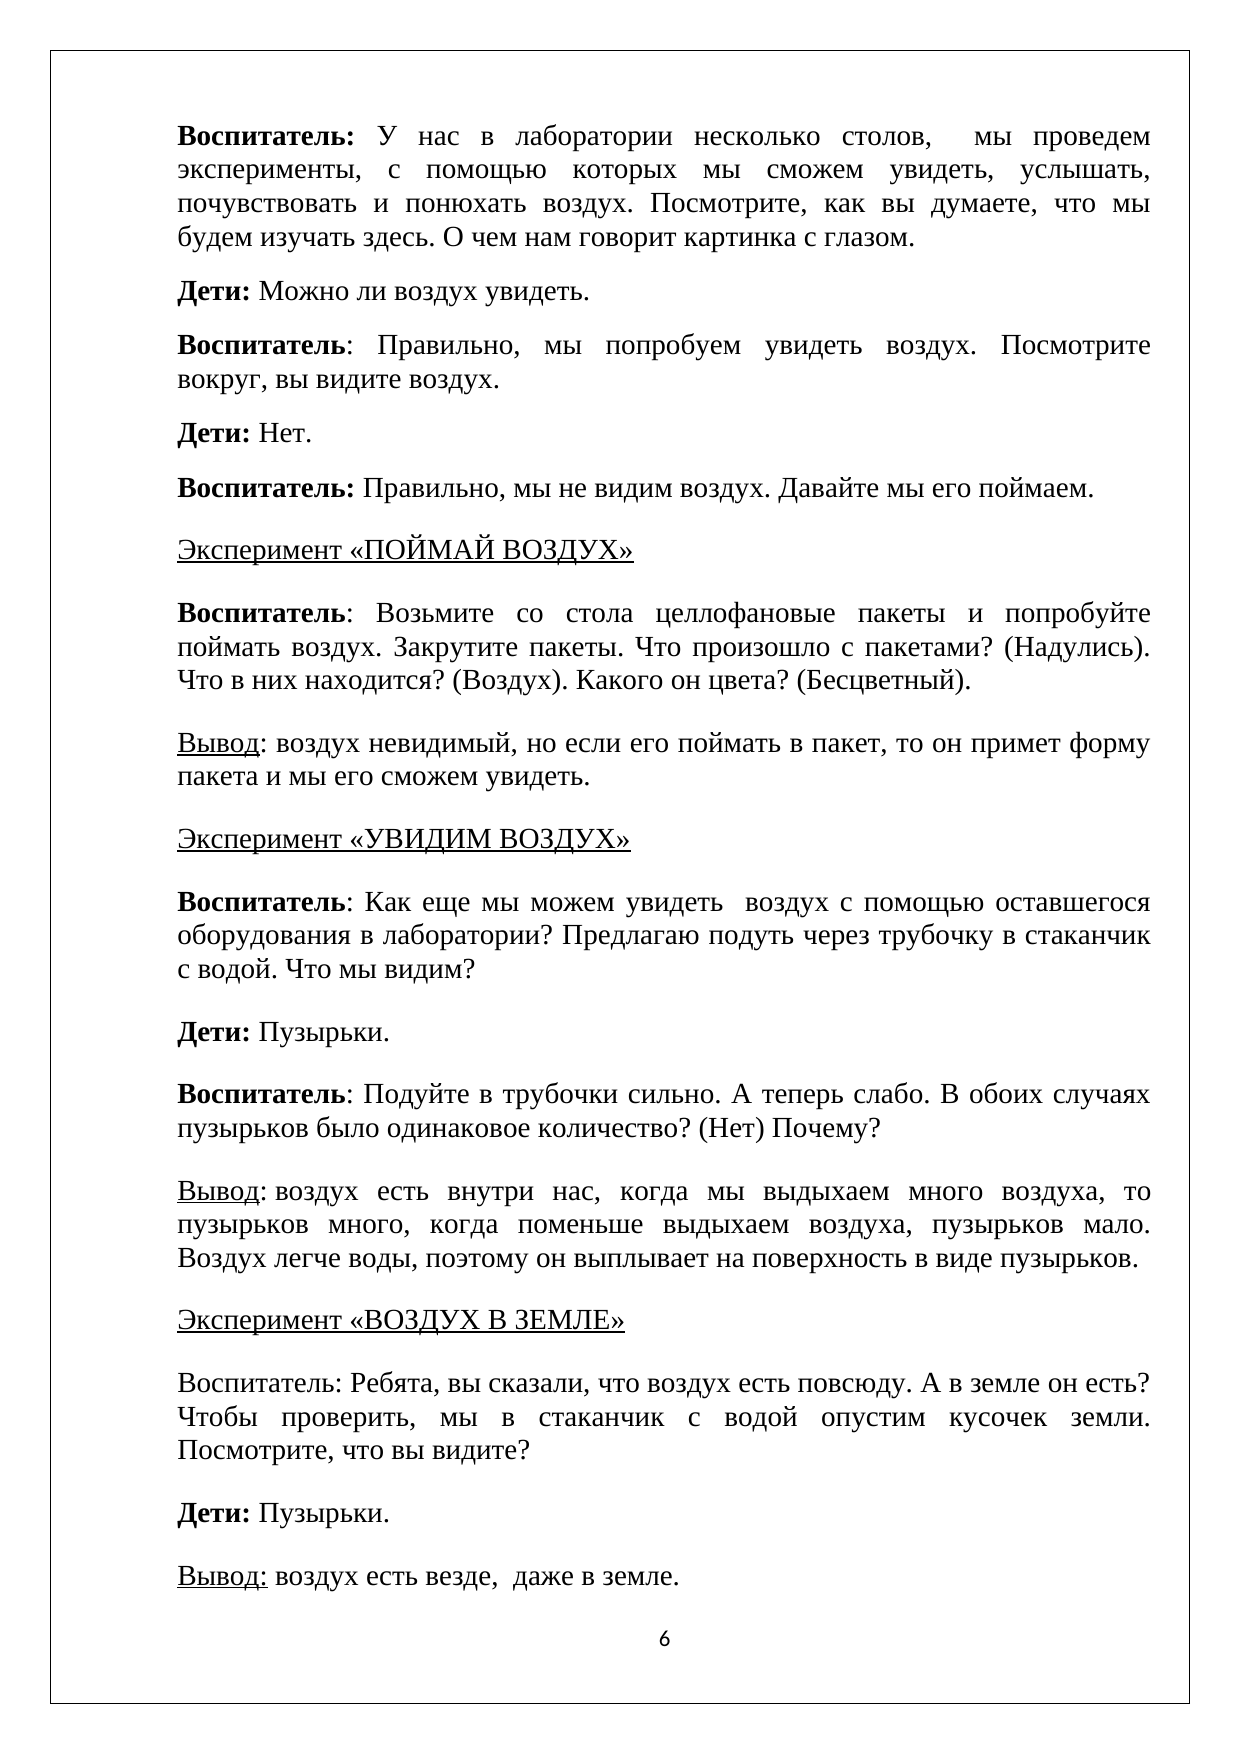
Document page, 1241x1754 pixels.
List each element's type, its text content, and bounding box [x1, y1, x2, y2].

text Воспитатель: Возьмите со стола целлофановые пакеты и попробуйте поймать воздух. Закрутите пакеты. Что произошло с пакетами? (Надулись). Что в них находится? (Воздух). Какого он цвета? (Бесцветный). [177, 595, 1152, 696]
text Эксперимент «УВИДИМ ВОЗДУХ» [177, 821, 1152, 855]
text Эксперимент «ВОЗДУХ В ЗЕМЛЕ» [177, 1302, 1152, 1336]
text Воспитатель: Правильно, мы попробуем увидеть воздух. Посмотрите вокруг, вы видите воздух. [177, 327, 1152, 394]
text Вывод: воздух есть внутри нас, когда мы выдыхаем много воздуха, то пузырьков много, когда поменьше выдыхаем воздуха, пузырьков мало. Воздух легче воды, поэтому он выплывает на поверхность в виде пузырьков. [177, 1173, 1152, 1273]
text Эксперимент «ПОЙМАЙ ВОЗДУХ» [177, 532, 1152, 566]
text Воспитатель: У нас в лаборатории несколько столов, мы проведем эксперименты, с помощью которых мы сможем увидеть, услышать, почувствовать и понюхать воздух. Посмотрите, как вы думаете, что мы будем изучать здесь. О чем нам говорит картинка с глазом. [177, 118, 1152, 252]
text Вывод: воздух есть везде, даже в земле. [177, 1558, 1152, 1591]
text Дети: Можно ли воздух увидеть. [177, 273, 1152, 307]
text Воспитатель: Как еще мы можем увидеть воздух с помощью оставшегося оборудования в лаборатории? Предлагаю подуть через трубочку в стаканчик с водой. Что мы видим? [177, 884, 1152, 984]
text Воспитатель: Подуйте в трубочки сильно. А теперь слабо. В обоих случаях пузырьков было одинаковое количество? (Нет) Почему? [177, 1076, 1152, 1143]
text Воспитатель: Ребята, вы сказали, что воздух есть повсюду. А в земле он есть? Чтобы проверить, мы в стаканчик с водой опустим кусочек земли. Посмотрите, что вы видите? [177, 1365, 1152, 1466]
text Дети: Нет. [177, 415, 1152, 449]
text Дети: Пузырьки. [177, 1495, 1152, 1528]
text Вывод: воздух невидимый, но если его поймать в пакет, то он примет форму пакета и мы его сможем увидеть. [177, 725, 1152, 792]
text Дети: Пузырьки. [177, 1014, 1152, 1047]
text Воспитатель: Правильно, мы не видим воздух. Давайте мы его поймаем. [177, 470, 1152, 503]
